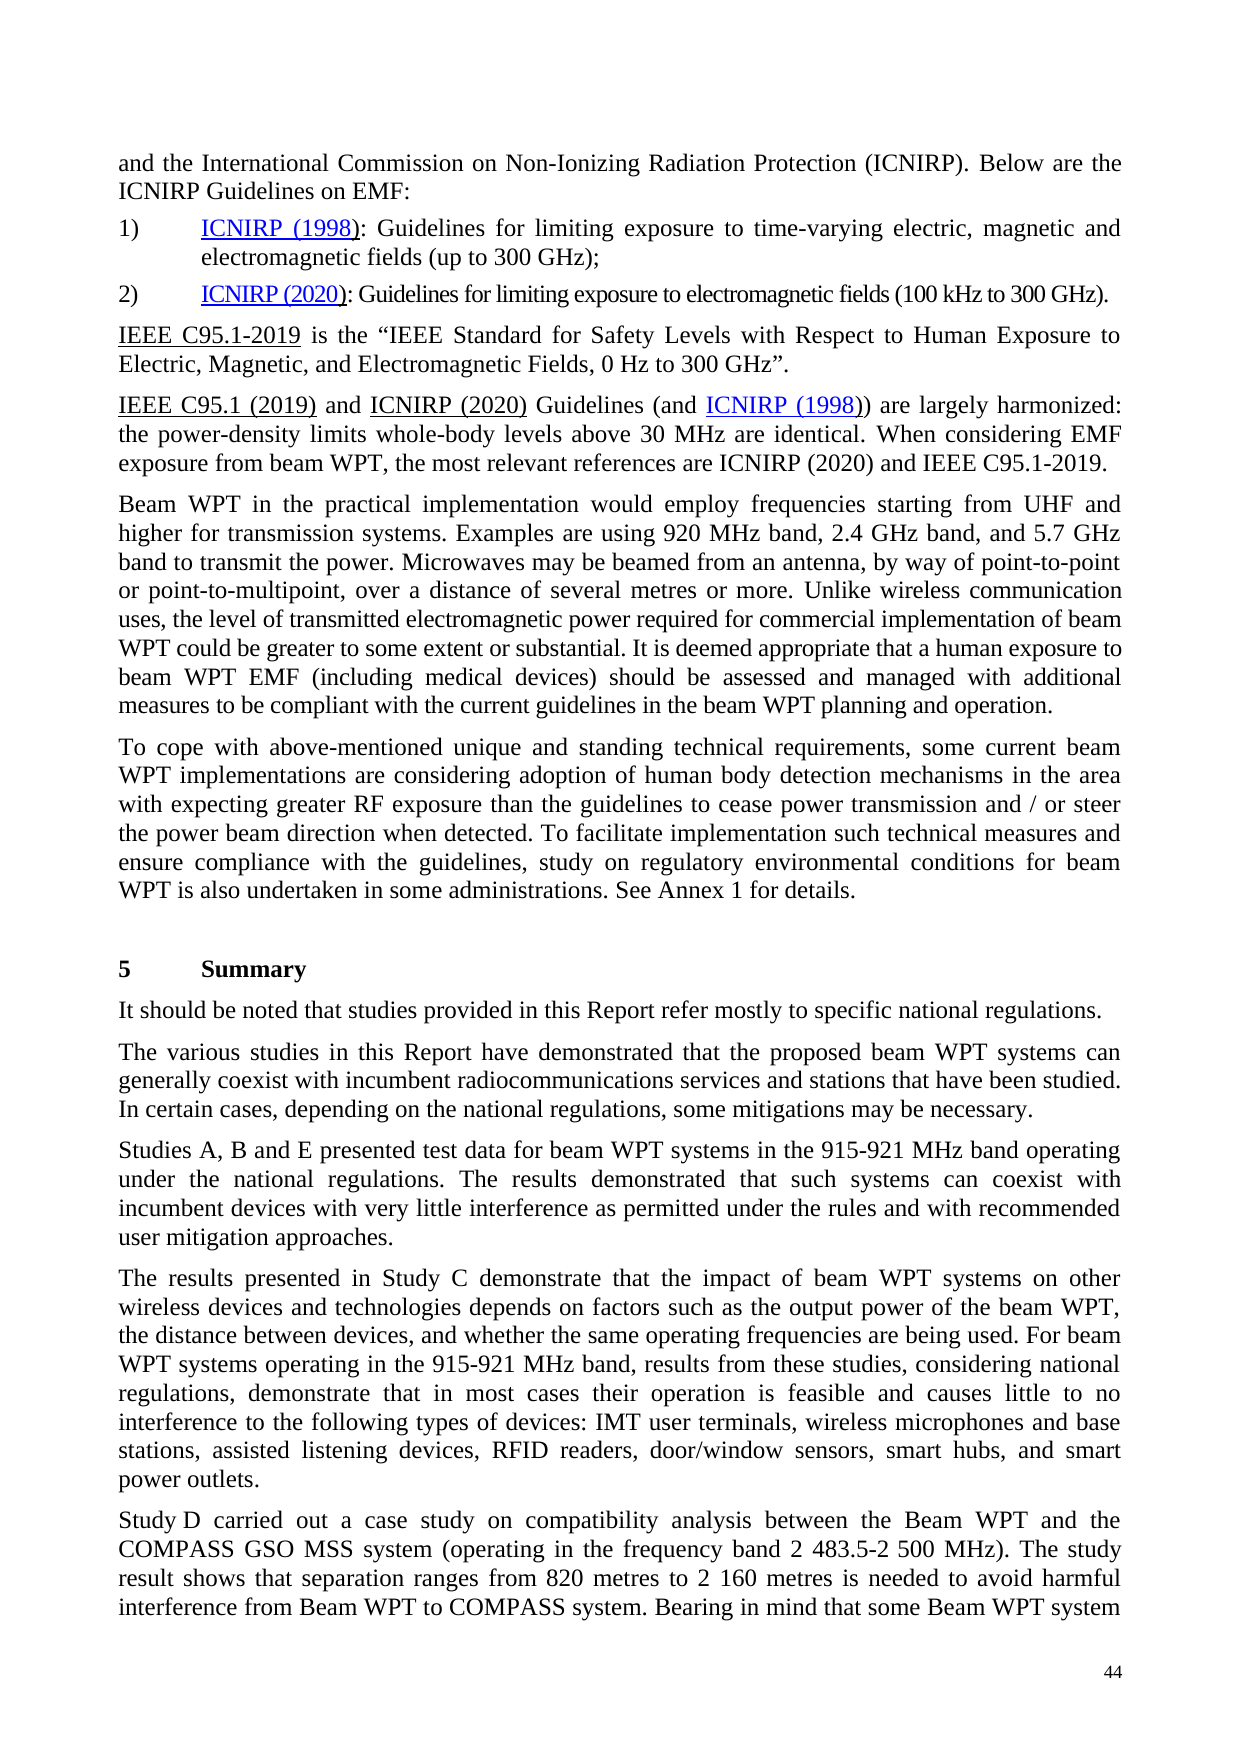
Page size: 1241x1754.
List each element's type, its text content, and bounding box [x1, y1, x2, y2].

text 1) ICNIRP (1998): Guidelines for limiting exposure to time‐varying electric, magnetic and electromagnetic fields (up to 300 GHz); [118, 213, 1122, 271]
text IEEE C95.1-2019 is the “IEEE Standard for Safety Levels with Respect to Human Exposure to Electric, Magnetic, and Electromagnetic Fields, 0 Hz to 300 GHz”. [118, 321, 1122, 378]
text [118, 1506, 1122, 1621]
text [118, 148, 1122, 205]
text 2) ICNIRP (2020): Guidelines for limiting exposure to electromagnetic fields (100 kHz to 300 GHz). [118, 279, 1122, 308]
text The results presented in Study C demonstrate that the impact of beam WPT systems on other wireless devices and technologies depends on factors such as the output power of the beam WPT, the distance between devices, and whether the same operating frequencies are being used. For beam WPT systems operating in the 915-921 MHz band, results from these studies, considering national regulations, demonstrate that in most cases their operation is feasible and causes little to no interference to the following types of devices: IMT user terminals, wireless microphones and base stations, assisted listening devices, RFID readers, door/window sensors, smart hubs, and smart power outlets. [118, 1263, 1122, 1493]
text To cope with above-mentioned unique and standing technical requirements, some current beam WPT implementations are considering adoption of human body detection mechanisms in the area with expecting greater RF exposure than the guidelines to cease power transmission and / or steer the power beam direction when detected. To facilitate implementation such technical measures and ensure compliance with the guidelines, study on regulatory environmental conditions for beam WPT is also undertaken in some administrations. See Annex 1 for details. [118, 732, 1122, 904]
text IEEE C95.1 (2019) and ICNIRP (2020) Guidelines (and ICNIRP (1998)) are largely harmonized: the power-density limits whole-body levels above 30 MHz are identical. When considering EMF exposure from beam WPT, the most relevant references are ICNIRP (2020) and IEEE C95.1-2019. [118, 391, 1122, 477]
text Studies A, B and E presented test data for beam WPT systems in the 915-921 MHz band operating under the national regulations. The results demonstrated that such systems can coexist with incumbent devices with very little interference as permitted under the rules and with recommended user mitigation approaches. [118, 1136, 1122, 1251]
subtitle 5 Summary [118, 954, 1122, 983]
text It should be noted that studies provided in this Report refer mostly to specific national regulations. [118, 996, 1122, 1024]
text Beam WPT in the practical implementation would employ frequencies starting from UHF and higher for transmission systems. Examples are using 920 MHz band, 2.4 GHz band, and 5.7 GHz band to transmit the power. Microwaves may be beamed from an antenna, by way of point-to-point or point-to-multipoint, over a distance of several metres or more. Unlike wireless communication uses, the level of transmitted electromagnetic power required for commercial implementation of beam WPT could be greater to some extent or substantial. It is deemed appropriate that a human exposure to beam WPT EMF (including medical devices) should be assessed and managed with additional measures to be compliant with the current guidelines in the beam WPT planning and operation. [118, 489, 1122, 719]
text The various studies in this Report have demonstrated that the proposed beam WPT systems can generally coexist with incumbent radiocommunications services and stations that have been studied. In certain cases, depending on the national regulations, some mitigations may be necessary. [118, 1037, 1122, 1123]
